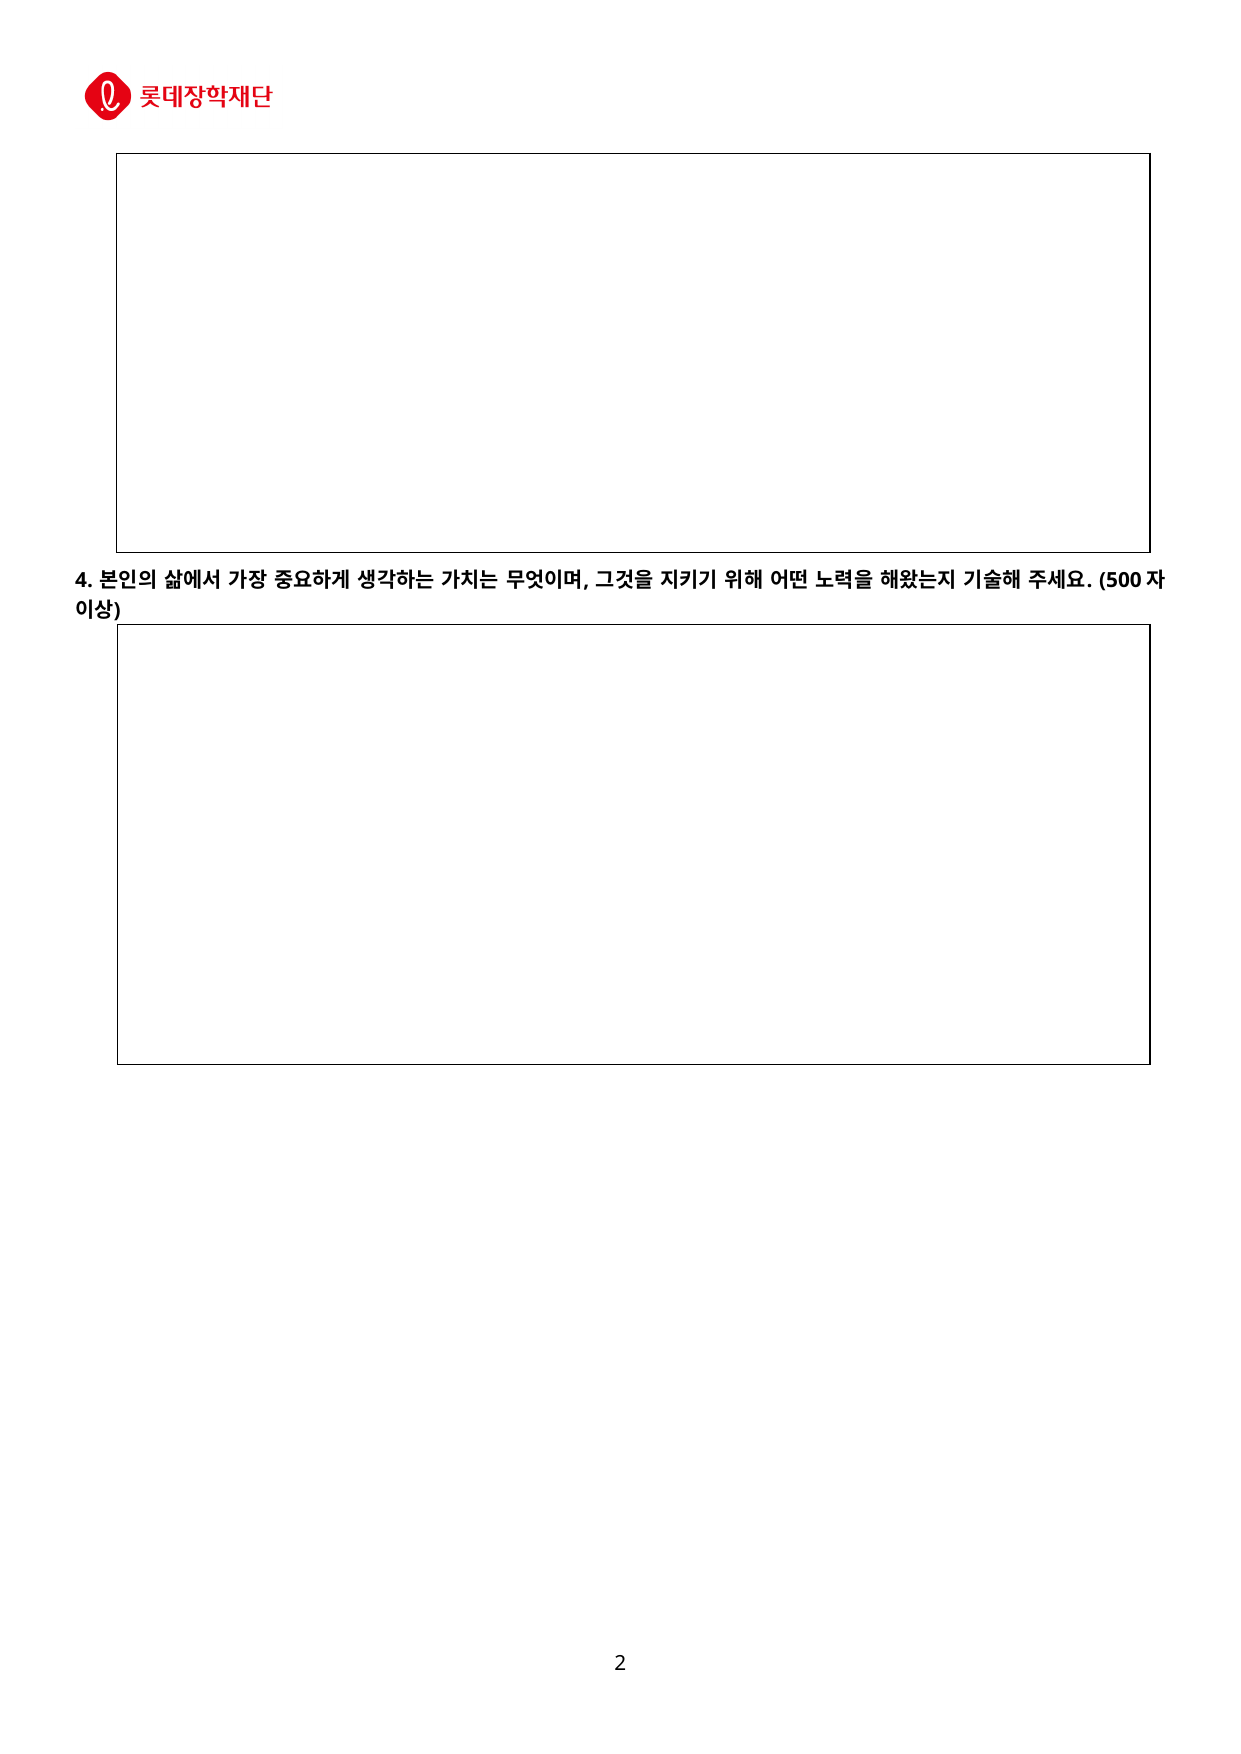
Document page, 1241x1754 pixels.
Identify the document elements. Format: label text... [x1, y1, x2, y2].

text 4. 본인의 삶에서 가장 중요하게 생각하는 가치는 무엇이며, 그것을 지키기 위해 어떤 노력을 해왔는지 기술해 주세요. (500자 이상) [75, 563, 1165, 624]
picture [75, 65, 283, 129]
table_header [118, 625, 1149, 1064]
table_header [117, 154, 1149, 552]
